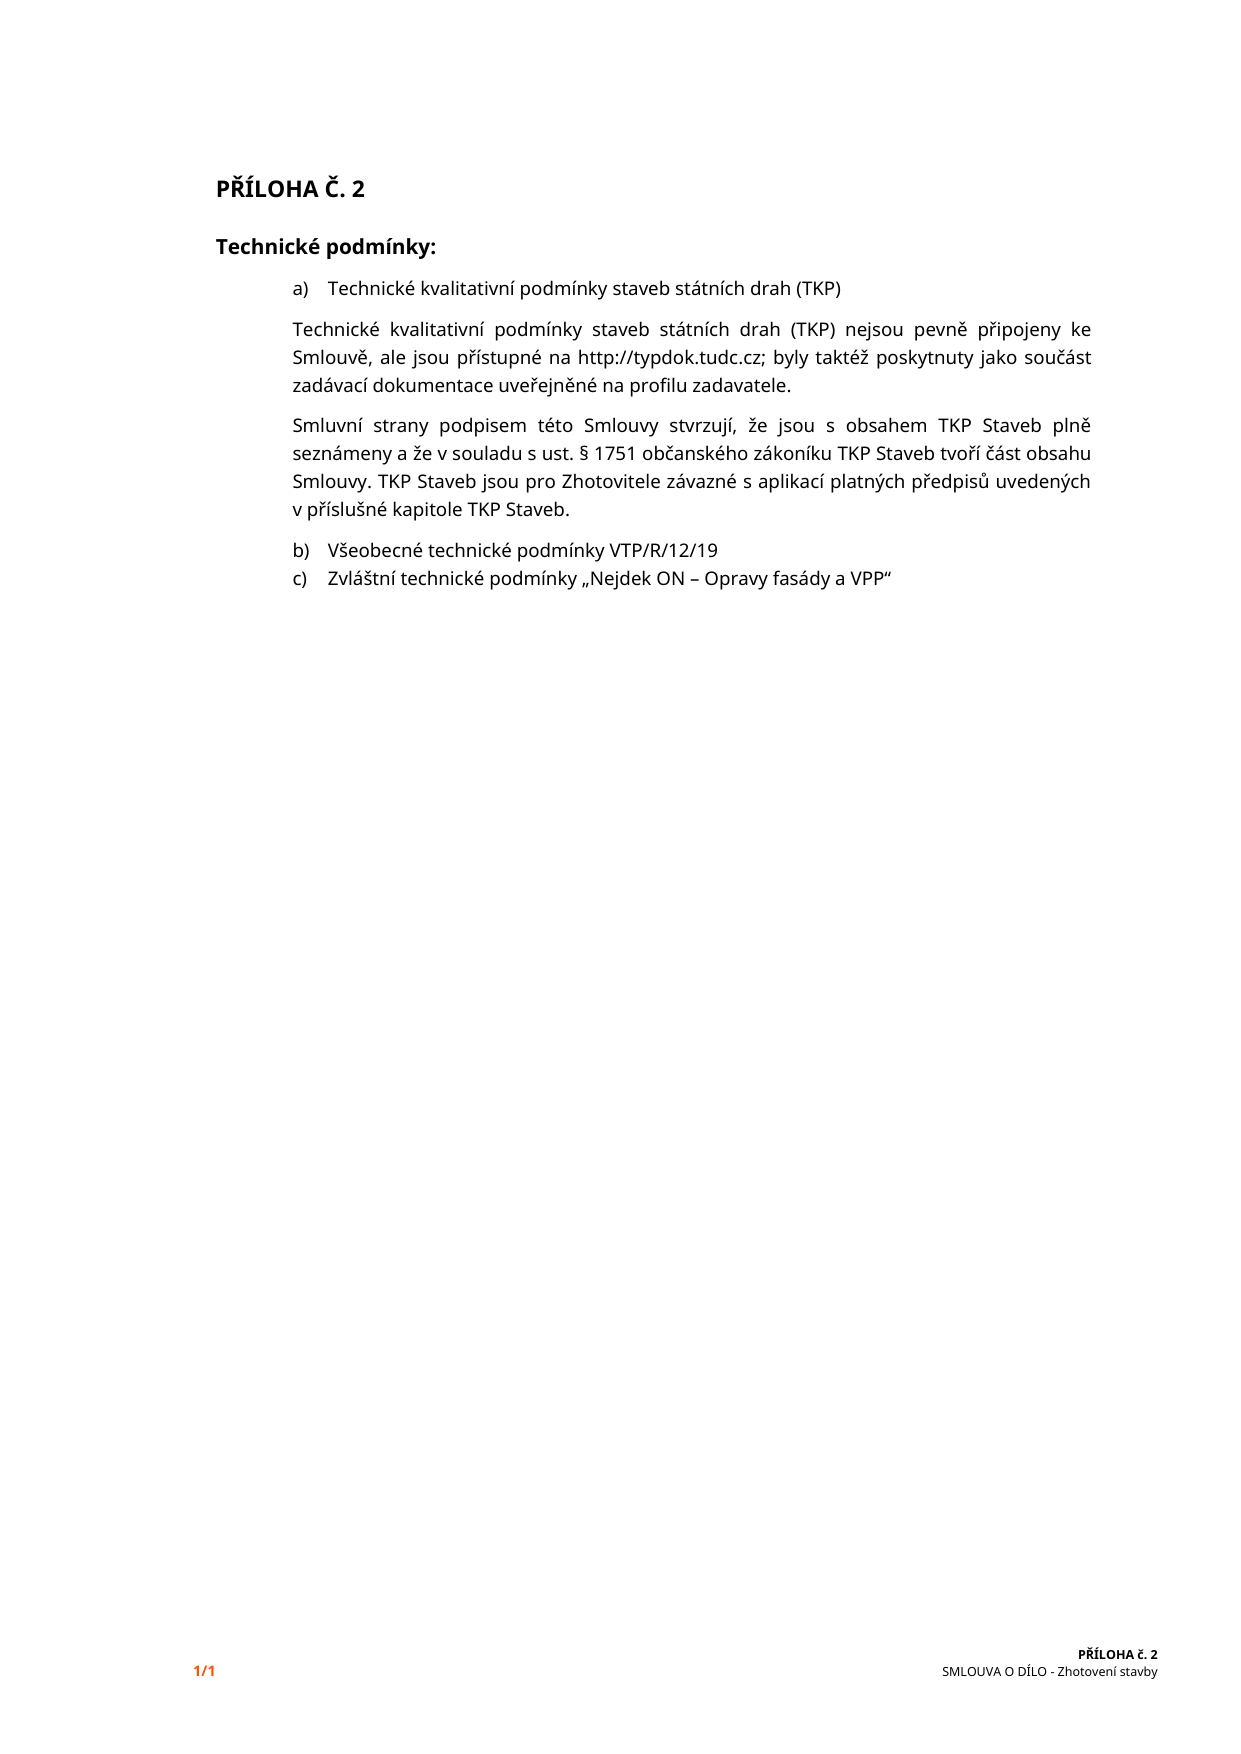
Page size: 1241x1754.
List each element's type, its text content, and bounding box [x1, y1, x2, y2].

text Technické kvalitativní podmínky staveb státních drah (TKP) nejsou pevně připojeny ke Smlouvě, ale jsou přístupné na http://typdok.tudc.cz; byly taktéž poskytnuty jako součást zadávací dokumentace uveřejněné na profilu zadavatele. [292, 316, 1093, 398]
text Zvláštní technické podmínky „Nejdek ON – Opravy fasády a VPP“ [292, 565, 1093, 591]
text Všeobecné technické podmínky VTP/R/12/19 [292, 537, 1093, 563]
list Technické kvalitativní podmínky staveb státních drah (TKP) [292, 276, 1093, 301]
text Smluvní strany podpisem této Smlouvy stvrzují, že jsou s obsahem TKP Staveb plně seznámeny a že v souladu s ust. § 1751 občanského zákoníku TKP Staveb tvoří část obsahu Smlouvy. TKP Staveb jsou pro Zhotovitele závazné s aplikací platných předpisů uvedených v příslušné kapitole TKP Staveb. [292, 413, 1093, 522]
text Technické podmínky: [216, 232, 1093, 260]
text Příloha č. 2 [216, 172, 1093, 204]
